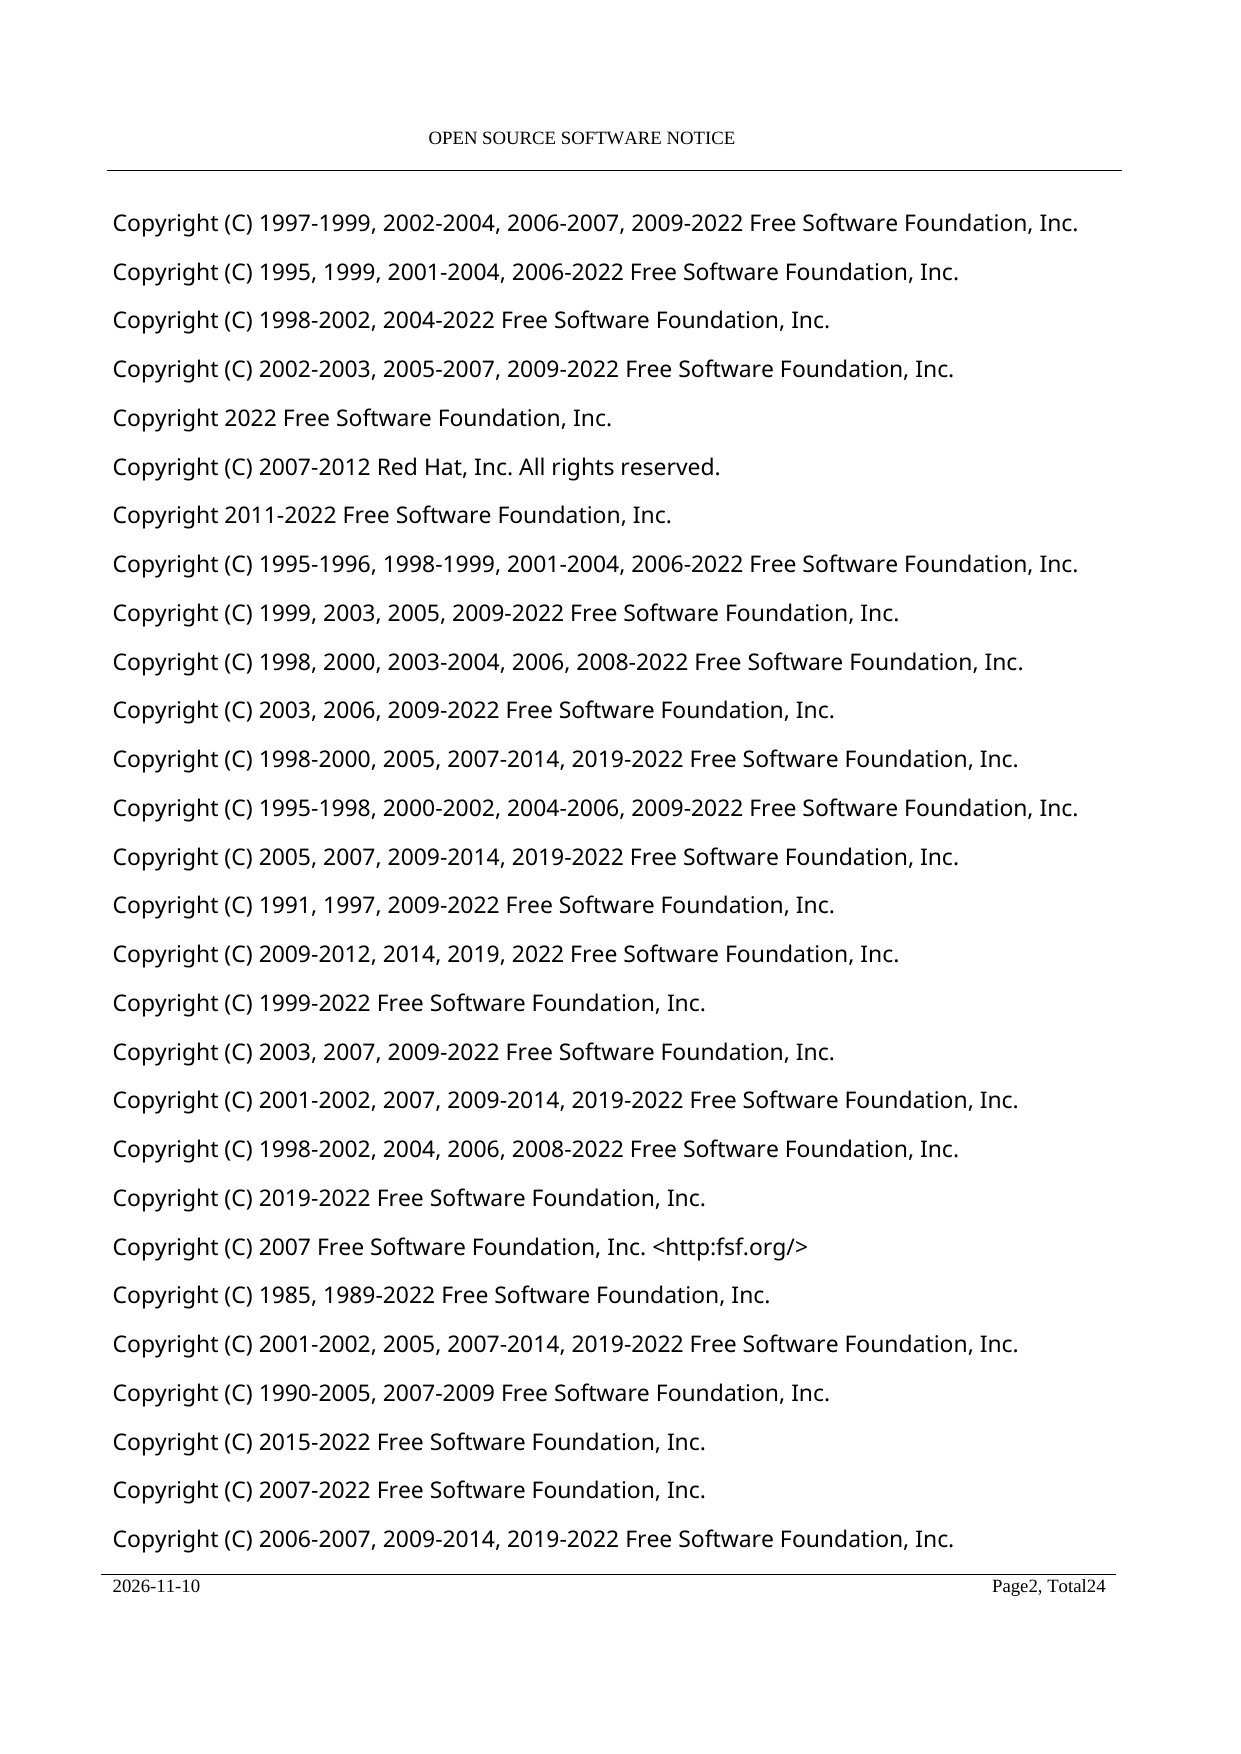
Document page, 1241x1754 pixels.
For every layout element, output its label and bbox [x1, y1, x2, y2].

text [112, 206, 1128, 1555]
